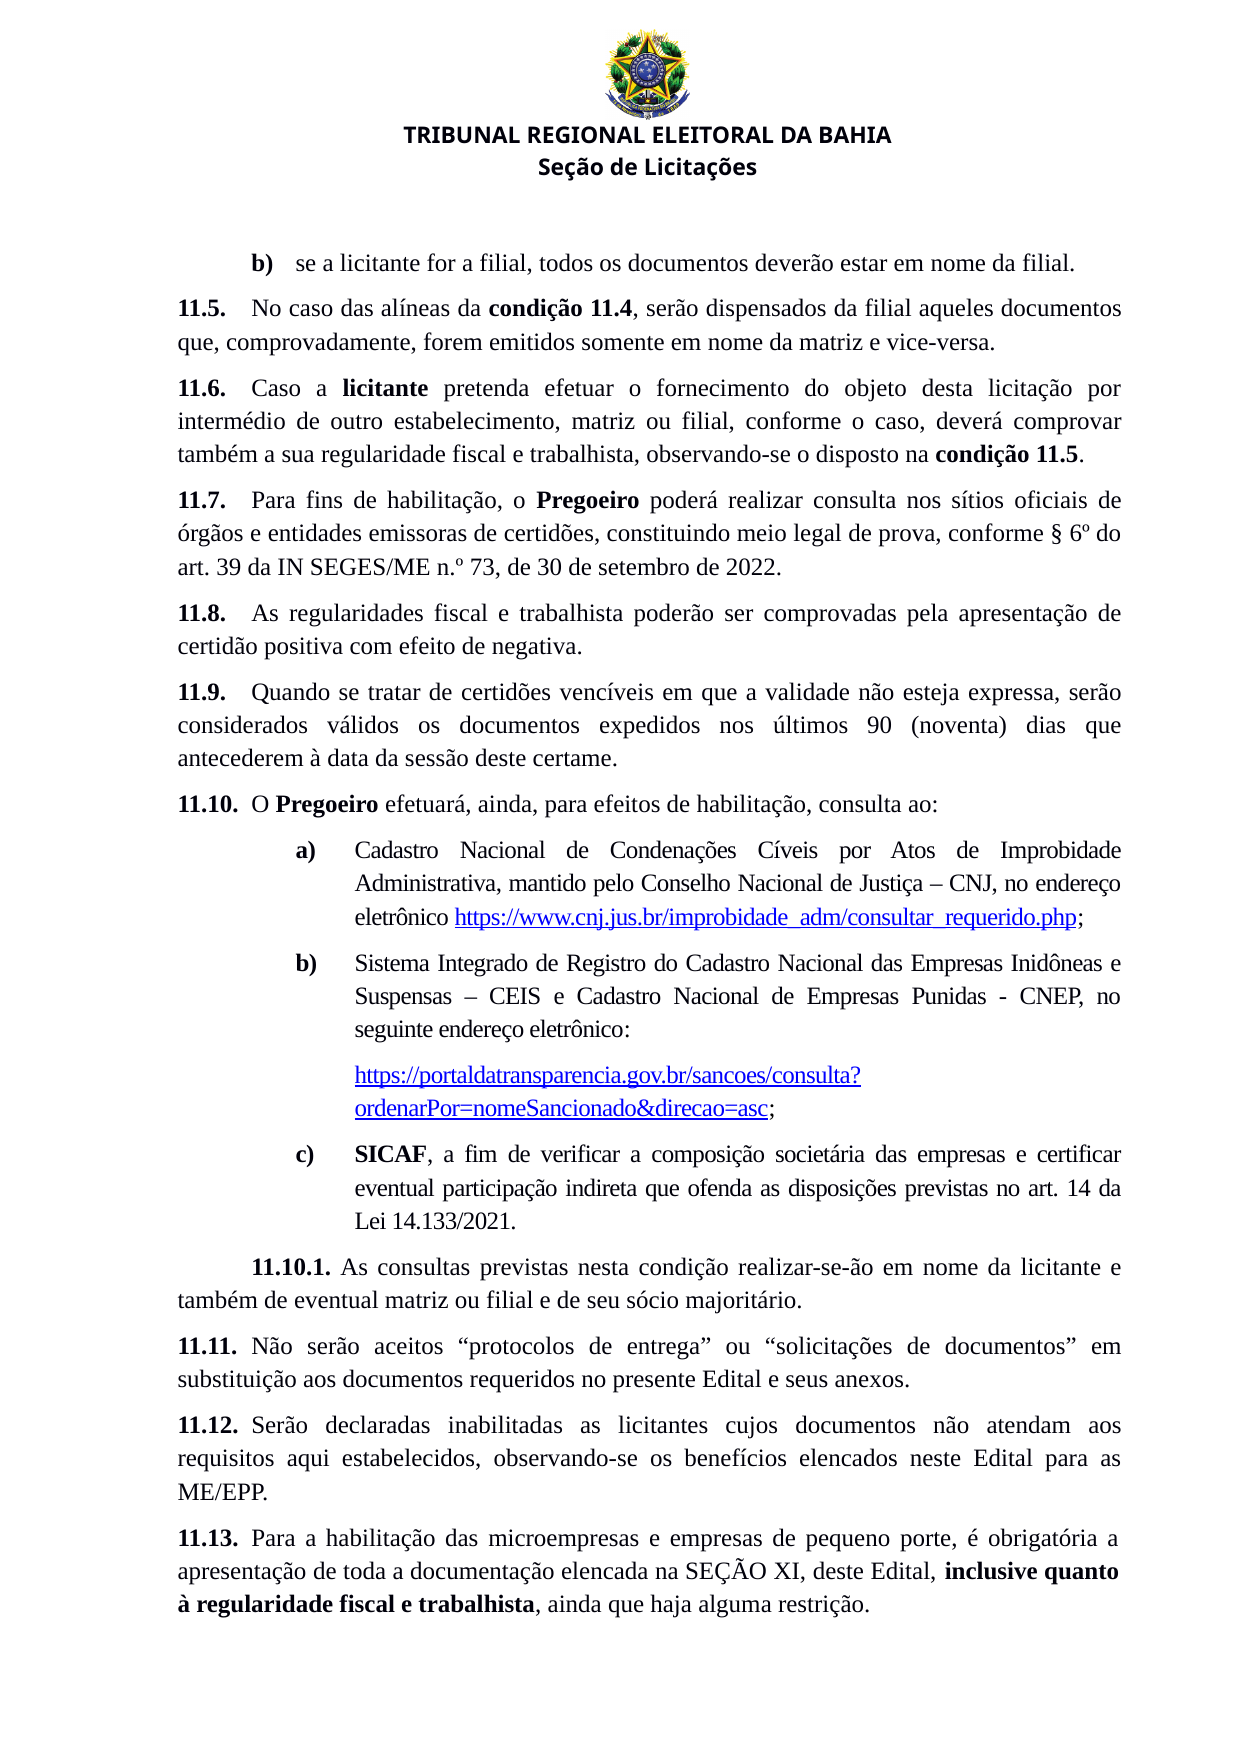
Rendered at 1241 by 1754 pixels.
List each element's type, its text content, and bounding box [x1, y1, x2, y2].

text 11.9. Quando se tratar de certidões vencíveis em que a validade não esteja expressa, serão considerados válidos os documentos expedidos nos últimos 90 (noventa) dias que antecederem à data da sessão deste certame. [177, 673, 1122, 773]
text 11.13. Para a habilitação das microempresas e empresas de pequeno porte, é obrigatória a apresentação de toda a documentação elencada na SEÇÃO XI, deste Edital, inclusive quanto à regularidade fiscal e trabalhista, ainda que haja alguma restrição. [177, 1519, 1119, 1619]
list se a licitante for a filial, todos os documentos deverão estar em nome da filial. [251, 244, 1122, 278]
list SICAF, a fim de verificar a composição societária das empresas e certificar eventual participação indireta que ofenda as disposições previstas no art. 14 da Lei 14.133/2021. [295, 1136, 1122, 1236]
text 11.10. O Pregoeiro efetuará, ainda, para efeitos de habilitação, consulta ao: [177, 786, 1122, 819]
text https://portaldatransparencia.gov.br/sancoes/consulta?ordenarPor=nomeSancionado&direcao=asc; [354, 1057, 1122, 1123]
text 11.12. Serão declaradas inabilitadas as licitantes cujos documentos não atendam aos requisitos aqui estabelecidos, observando-se os benefícios elencados neste Edital para as ME/EPP. [177, 1407, 1122, 1507]
text 11.8. As regularidades fiscal e trabalhista poderão ser comprovadas pela apresentação de certidão positiva com efeito de negativa. [177, 594, 1122, 661]
text 11.7. Para fins de habilitação, o Pregoeiro poderá realizar consulta nos sítios oficiais de órgãos e entidades emissoras de certidões, constituindo meio legal de prova, conforme § 6º do art. 39 da IN SEGES/ME n.º 73, de 30 de setembro de 2022. [177, 482, 1122, 582]
text 11.11. Não serão aceitos “protocolos de entrega” ou “solicitações de documentos” em substituição aos documentos requeridos no presente Edital e seus anexos. [177, 1328, 1122, 1394]
list Sistema Integrado de Registro do Cadastro Nacional das Empresas Inidôneas e Suspensas – CEIS e Cadastro Nacional de Empresas Punidas - CNEP, no seguinte endereço eletrônico: [295, 944, 1122, 1044]
text 11.5. No caso das alíneas da condição 11.4, serão dispensados da filial aqueles documentos que, comprovadamente, forem emitidos somente em nome da matriz e vice-versa. [177, 290, 1122, 357]
text 11.10.1. As consultas previstas nesta condição realizar-se-ão em nome da licitante e também de eventual matriz ou filial e de seu sócio majoritário. [177, 1248, 1122, 1315]
list Cadastro Nacional de Condenações Cíveis por Atos de Improbidade Administrativa, mantido pelo Conselho Nacional de Justiça – CNJ, no endereço eletrônico https://www.cnj.jus.br/improbidade_adm/consultar_requerido.php; [295, 832, 1122, 932]
text 11.6. Caso a licitante pretenda efetuar o fornecimento do objeto desta licitação por intermédio de outro estabelecimento, matriz ou filial, conforme o caso, deverá comprovar também a sua regularidade fiscal e trabalhista, observando-se o disposto na condição 11.5. [177, 369, 1122, 469]
